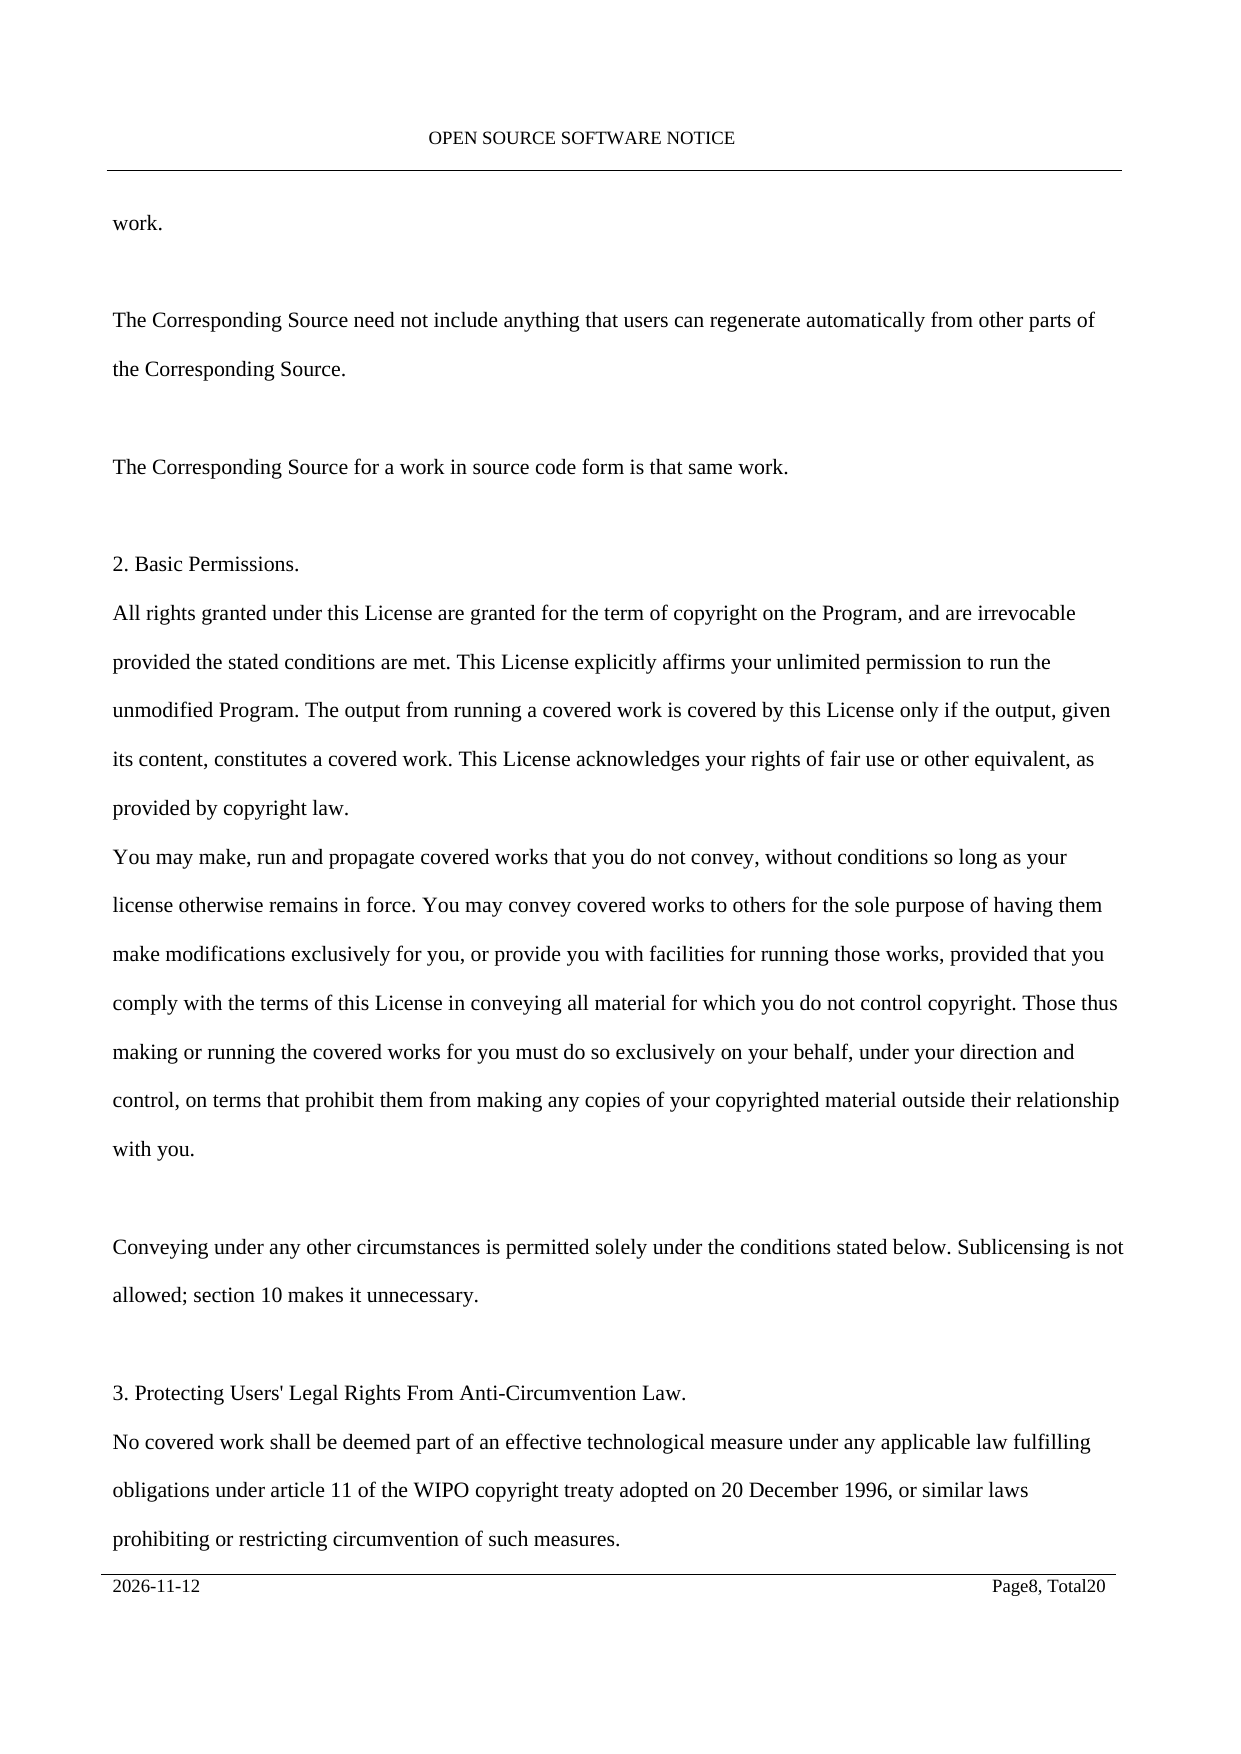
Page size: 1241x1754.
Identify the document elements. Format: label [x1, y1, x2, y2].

text [112, 206, 1128, 1555]
